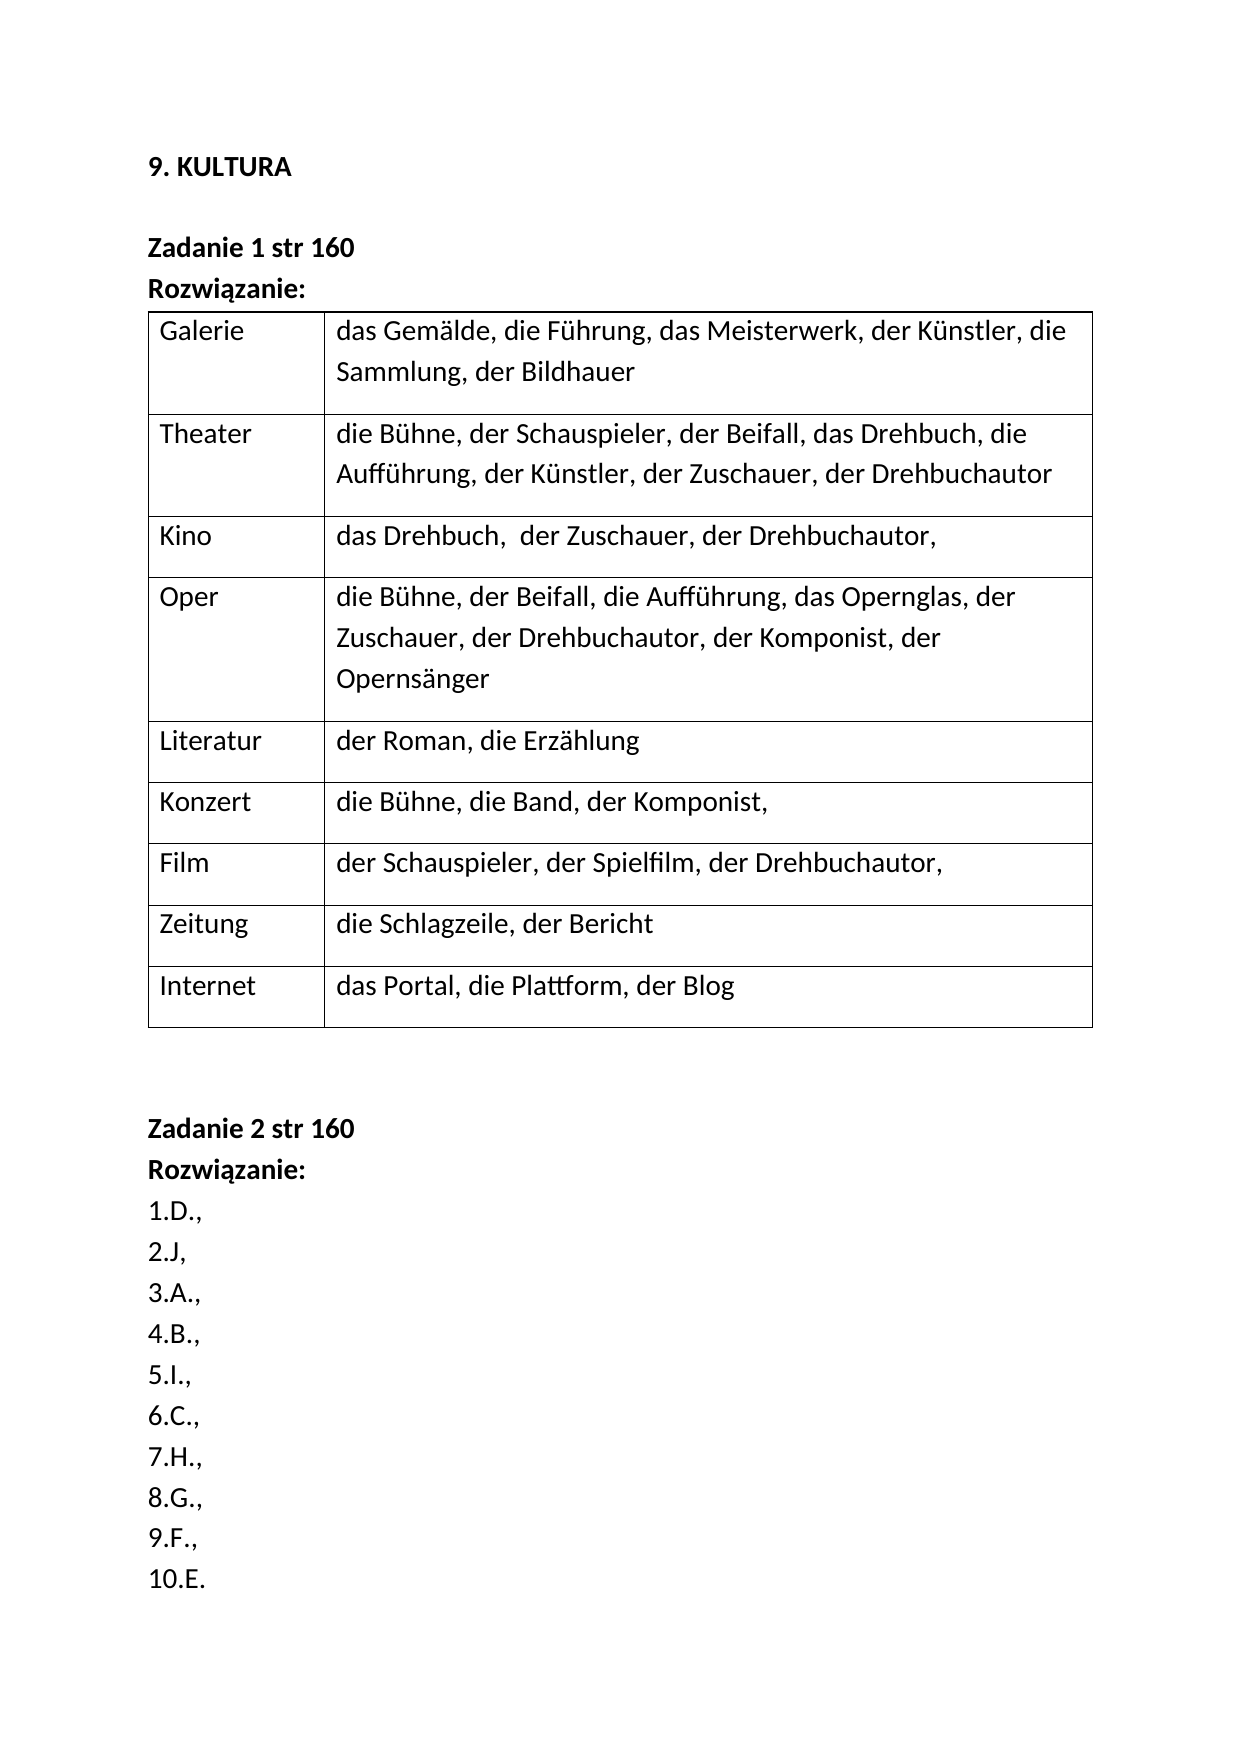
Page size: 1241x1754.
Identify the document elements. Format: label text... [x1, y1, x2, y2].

text Rozwiązanie: [148, 270, 1093, 306]
table_cell die Bühne, die Band, der Komponist, [325, 783, 1092, 843]
table_header Galerie [149, 313, 324, 414]
table_cell Oper [149, 578, 324, 721]
table_cell das Portal, die Plattform, der Blog [325, 967, 1092, 1027]
text 10.E. [148, 1561, 1093, 1596]
table_cell Konzert [149, 783, 324, 843]
text 1.D., [148, 1192, 1093, 1228]
table_cell der Roman, die Erzählung [325, 722, 1092, 782]
text 8.G., [148, 1479, 1093, 1514]
table_cell Zeitung [149, 906, 324, 966]
table_cell Kino [149, 517, 324, 577]
table_header das Gemälde, die Führung, das Meisterwerk, der Künstler, die Sammlung, der Bildhauer [325, 313, 1092, 414]
text 6.C., [148, 1397, 1093, 1432]
text 4.B., [148, 1315, 1093, 1351]
table_cell die Bühne, der Beifall, die Aufführung, das Opernglas, der Zuschauer, der Drehbuchautor, der Komponist, der Opernsänger [325, 578, 1092, 721]
text 3.A., [148, 1274, 1093, 1309]
text 9.F., [148, 1519, 1093, 1555]
text 5.I., [148, 1356, 1093, 1391]
table_cell Theater [149, 415, 324, 516]
text 9. KULTURA [148, 148, 1093, 183]
table_cell Literatur [149, 722, 324, 782]
text 2.J, [148, 1233, 1093, 1269]
text Rozwiązanie: [148, 1151, 1093, 1187]
table_cell Film [149, 844, 324, 904]
table_cell der Schauspieler, der Spielfilm, der Drehbuchautor, [325, 844, 1092, 904]
text Zadanie 2 str 160 [148, 1110, 1093, 1146]
text Zadanie 1 str 160 [148, 229, 1093, 265]
table_cell das Drehbuch, der Zuschauer, der Drehbuchautor, [325, 517, 1092, 577]
table_cell die Schlagzeile, der Bericht [325, 906, 1092, 966]
text 7.H., [148, 1438, 1093, 1473]
table_cell die Bühne, der Schauspieler, der Beifall, das Drehbuch, die Aufführung, der Künstler, der Zuschauer, der Drehbuchautor [325, 415, 1092, 516]
table_cell Internet [149, 967, 324, 1027]
